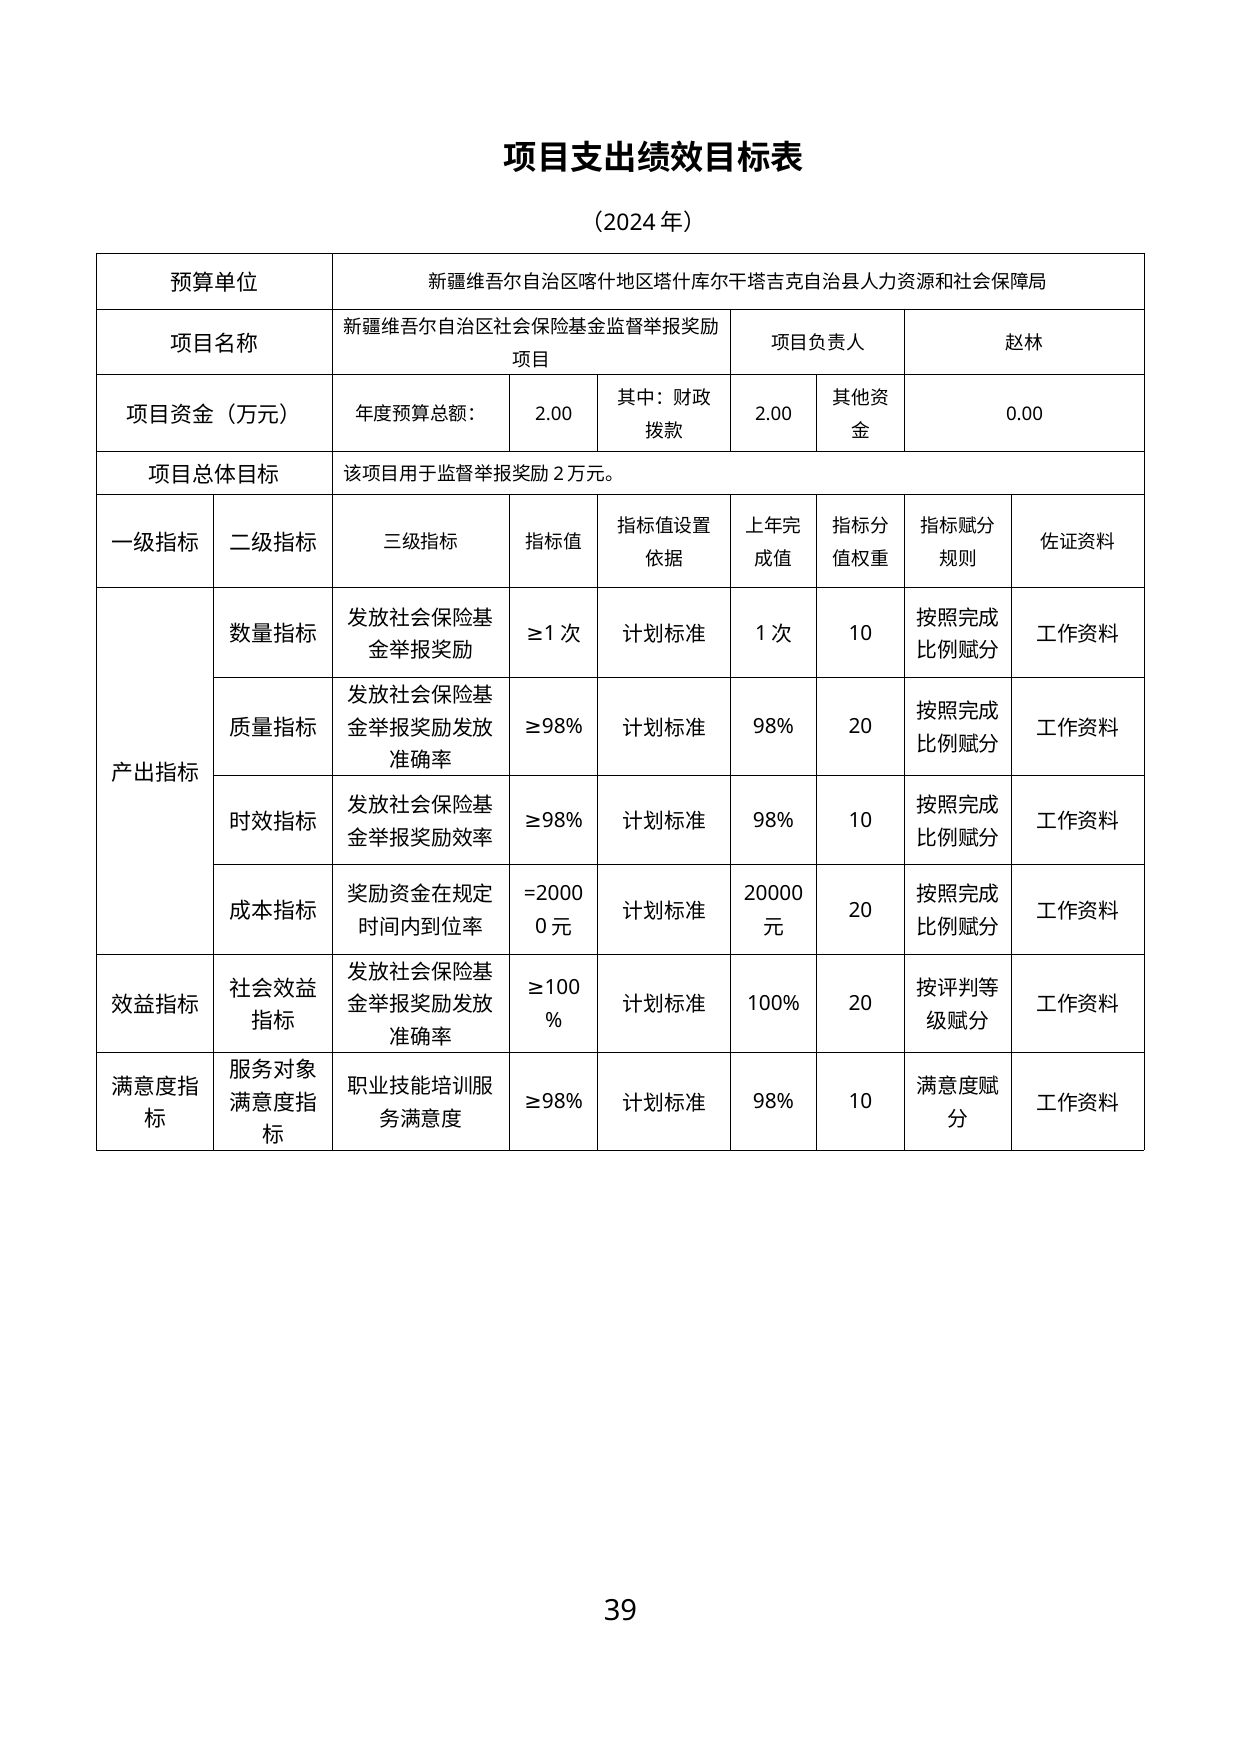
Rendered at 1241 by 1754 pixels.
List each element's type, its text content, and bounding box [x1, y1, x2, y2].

table_cell 上年完成值 [731, 495, 816, 587]
table_cell 指标赋分规则 [905, 495, 1011, 587]
table_cell 质量指标 [214, 678, 332, 774]
table_cell ‎20000元‎ [731, 865, 816, 953]
table_cell 指标值 [510, 495, 597, 587]
table_cell 佐证资料 [1012, 495, 1144, 587]
table_cell 发放社会保险基金举报奖励发放准确率 [333, 678, 509, 774]
table_cell ≥98% [510, 1053, 597, 1149]
table_cell ‎‎2.00‎ [731, 375, 816, 451]
table_cell ‎计划标准‎ [598, 776, 730, 864]
table_cell ≥100% [510, 955, 597, 1052]
table_cell 效益指标 [97, 955, 213, 1052]
table_cell 职业技能培训服务满意度 [333, 1053, 509, 1149]
table_cell 项目负责人 [731, 310, 904, 374]
table_cell ‎按评判等级赋分‎ [905, 955, 1011, 1052]
table_cell ‎按照完成比例赋分‎ [905, 776, 1011, 864]
table_header ‎新疆维吾尔自治区喀什地区塔什库尔干塔吉克自治县人力资源和社会保障局‎ [333, 254, 1144, 308]
table_cell ‎计划标准‎ [598, 678, 730, 774]
table_cell =20000元 [510, 865, 597, 953]
table_header 预算单位 [97, 254, 332, 308]
table_cell ‎计划标准‎ [598, 588, 730, 677]
table_cell 二级指标 [214, 495, 332, 587]
table_cell ‎工作资料‎ [1012, 1053, 1144, 1149]
table_cell ‎新疆维吾尔自治区社会保险基金监督举报奖励项目‎ [333, 310, 730, 374]
table_cell ‎按照完成比例赋分‎ [905, 678, 1011, 774]
table_cell ≥98% [510, 678, 597, 774]
table_cell ‎1次‎ [731, 588, 816, 677]
table_cell ‎工作资料‎ [1012, 776, 1144, 864]
table_cell ‎工作资料‎ [1012, 955, 1144, 1052]
table_cell ‎计划标准‎ [598, 1053, 730, 1149]
table_cell ‎计划标准‎ [598, 955, 730, 1052]
table_cell 其他资金 [817, 375, 904, 451]
table_cell ‎工作资料‎ [1012, 588, 1144, 677]
table_cell 指标分值权重 [817, 495, 904, 587]
table_cell ‎按照完成比例赋分‎ [905, 588, 1011, 677]
table_cell ≥98% [510, 776, 597, 864]
table_cell ‎100%‎ [731, 955, 816, 1052]
text ‎（2024年）‎ [118, 187, 1122, 252]
table_cell 发放社会保险基金举报奖励 [333, 588, 509, 677]
table_cell 服务对象满意度指标 [214, 1053, 332, 1149]
table_cell ‎98%‎ [731, 776, 816, 864]
table_cell 指标值设置依据 [598, 495, 730, 587]
table_cell ‎10‎ [817, 1053, 904, 1149]
table_cell ‎98%‎ [731, 1053, 816, 1149]
table_cell 成本指标 [214, 865, 332, 953]
table_cell 年度预算总额： [333, 375, 509, 451]
table_cell ‎满意度赋分‎ [905, 1053, 1011, 1149]
table_cell ‎工作资料‎ [1012, 865, 1144, 953]
table_cell 社会效益指标 [214, 955, 332, 1052]
table_cell 项目名称 [97, 310, 332, 374]
table_cell ‎计划标准‎ [598, 865, 730, 953]
table_cell 三级指标 [333, 495, 509, 587]
table_cell ‎98%‎ [731, 678, 816, 774]
table_cell ‎20‎ [817, 955, 904, 1052]
table_cell 满意度指标 [97, 1053, 213, 1149]
table_cell 该项目用于监督举报奖励2万元。 [333, 452, 1144, 494]
text 项目支出绩效目标表 [118, 122, 1122, 187]
table_cell 发放社会保险基金举报奖励效率 [333, 776, 509, 864]
table_cell ≥1次 [510, 588, 597, 677]
table_cell 其中：财政拨款 [598, 375, 730, 451]
table_cell 数量指标 [214, 588, 332, 677]
table_cell ‎按照完成比例赋分‎ [905, 865, 1011, 953]
table_cell 一级指标 [97, 495, 213, 587]
table_cell 项目资金（万元） [97, 375, 332, 451]
table_cell 2.00 [510, 375, 597, 451]
table_cell ‎20‎ [817, 678, 904, 774]
table_cell 时效指标 [214, 776, 332, 864]
table_cell ‎0.00‎ [905, 375, 1144, 451]
table_cell ‎20‎ [817, 865, 904, 953]
table_cell 产出指标 [97, 588, 213, 953]
table_cell ‎‎赵林‎‎ [905, 310, 1144, 374]
table_cell ‎10‎ [817, 588, 904, 677]
table_cell ‎10‎ [817, 776, 904, 864]
table_cell 项目总体目标 [97, 452, 332, 494]
table_cell ‎工作资料‎ [1012, 678, 1144, 774]
table_cell 发放社会保险基金举报奖励发放准确率 [333, 955, 509, 1052]
table_cell 奖励资金在规定时间内到位率 [333, 865, 509, 953]
